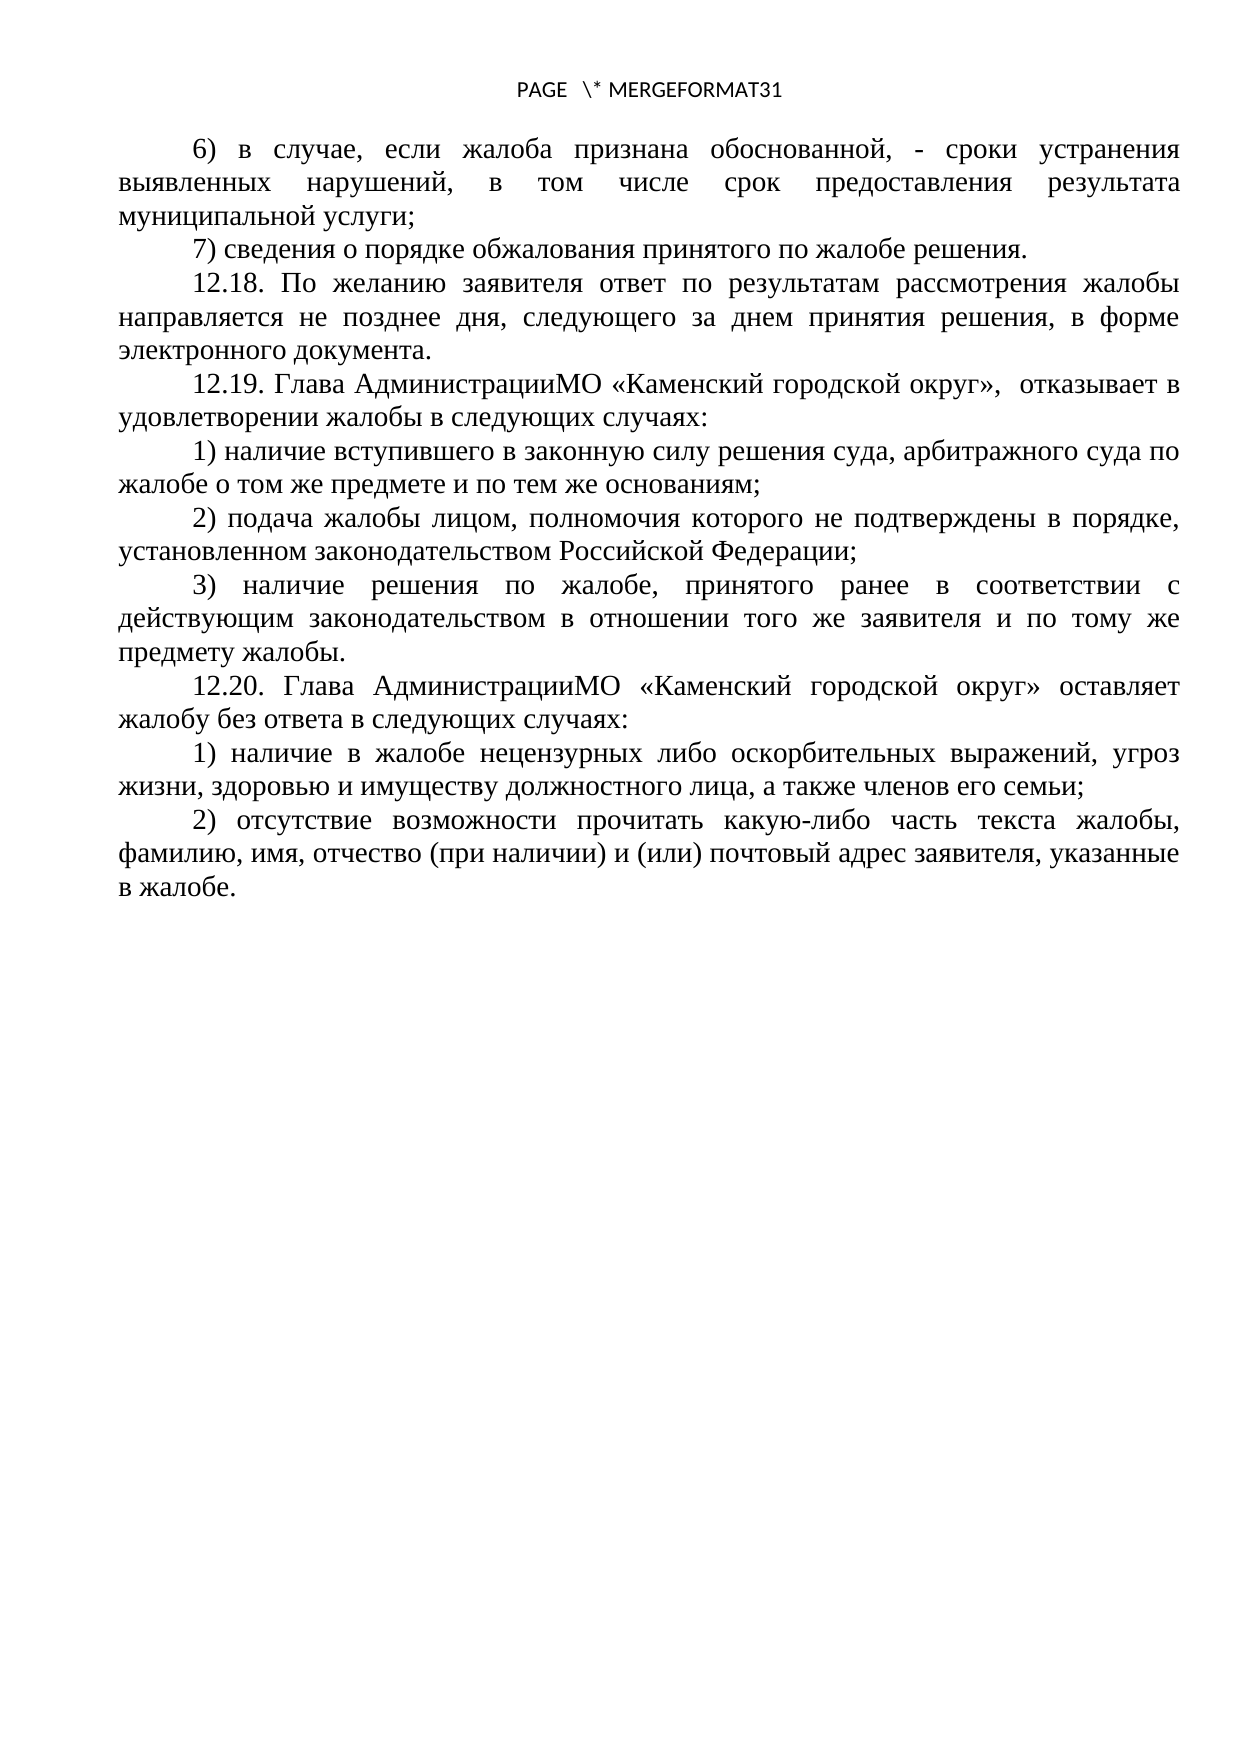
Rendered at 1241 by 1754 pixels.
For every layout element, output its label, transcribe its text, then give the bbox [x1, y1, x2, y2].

text 1) наличие вступившего в законную силу решения суда, арбитражного суда по жалобе о том же предмете и по тем же основаниям; [118, 433, 1181, 500]
text 7) сведения о порядке обжалования принятого по жалобе решения. [118, 232, 1181, 265]
text 3) наличие решения по жалобе, принятого ранее в соответствии с действующим законодательством в отношении того же заявителя и по тому же предмету жалобы. [118, 567, 1181, 668]
text 12.19. Глава АдминистрацииМО «Каменский городской округ», отказывает в удовлетворении жалобы в следующих случаях: [118, 366, 1181, 433]
text 2) отсутствие возможности прочитать какую-либо часть текста жалобы, фамилию, имя, отчество (при наличии) и (или) почтовый адрес заявителя, указанные в жалобе. [118, 802, 1181, 902]
text 1) наличие в жалобе нецензурных либо оскорбительных выражений, угроз жизни, здоровью и имуществу должностного лица, а также членов его семьи; [118, 735, 1181, 802]
text 12.20. Глава АдминистрацииМО «Каменский городской округ» оставляет жалобу без ответа в следующих случаях: [118, 668, 1181, 735]
text 2) подача жалобы лицом, полномочия которого не подтверждены в порядке, установленном законодательством Российской Федерации; [118, 500, 1181, 567]
text 6) в случае, если жалоба признана обоснованной, - сроки устранения выявленных нарушений, в том числе срок предоставления результата муниципальной услуги; [118, 131, 1181, 232]
text 12.18. По желанию заявителя ответ по результатам рассмотрения жалобы направляется не позднее дня, следующего за днем принятия решения, в форме электронного документа. [118, 265, 1181, 366]
